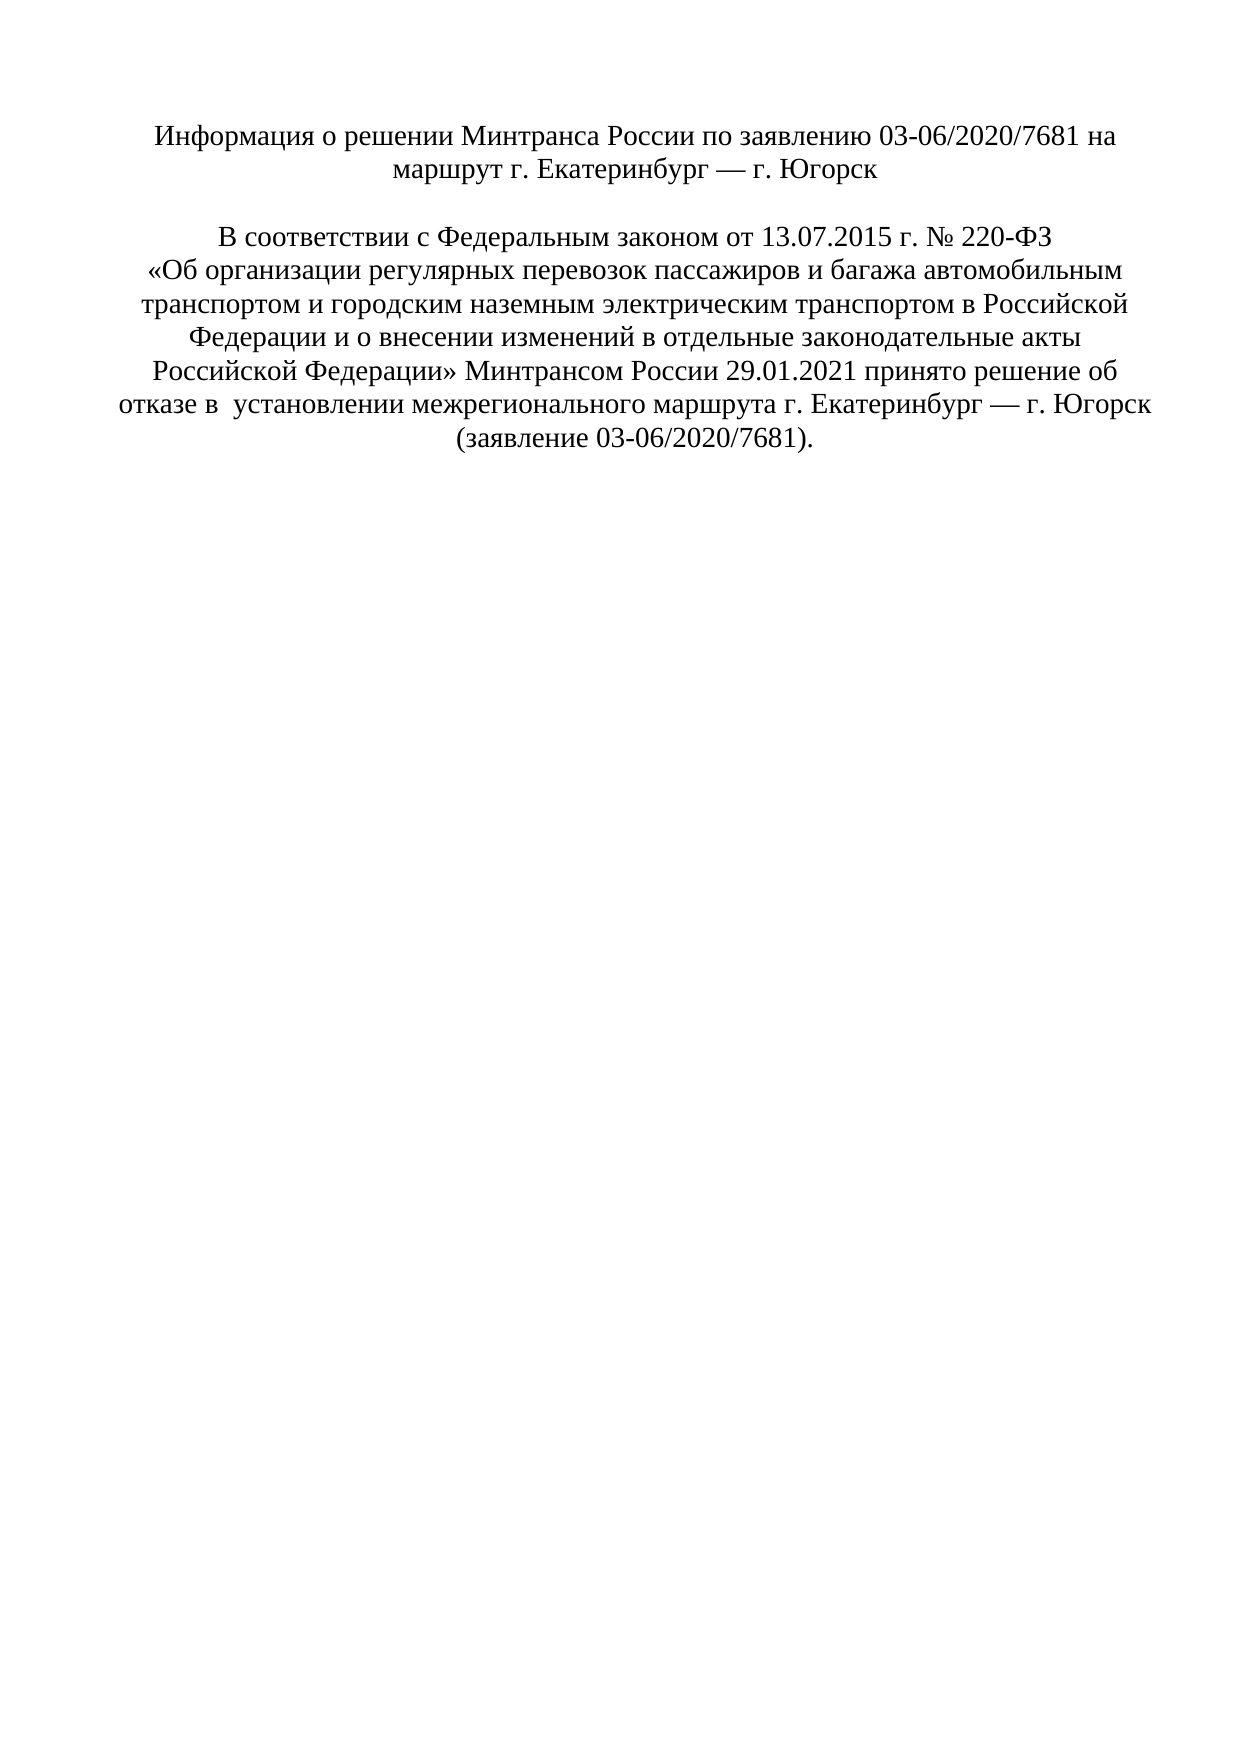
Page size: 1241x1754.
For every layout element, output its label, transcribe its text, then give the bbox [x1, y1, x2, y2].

text Информация о решении Минтранса России по заявлению 03-06/2020/7681 на маршрут г. Екатеринбург — г. Югорск [118, 118, 1152, 185]
text В соответствии с Федеральным законом от 13.07.2015 г. № 220-ФЗ «Об организации регулярных перевозок пассажиров и багажа автомобильным транспортом и городским наземным электрическим транспортом в Российской Федерации и о внесении изменений в отдельные законодательные акты Российской Федерации» Минтрансом России 29.01.2021 принято решение об отказе в установлении межрегионального маршрута г. Екатеринбург — г. Югорск (заявление 03-06/2020/7681). [118, 219, 1152, 453]
